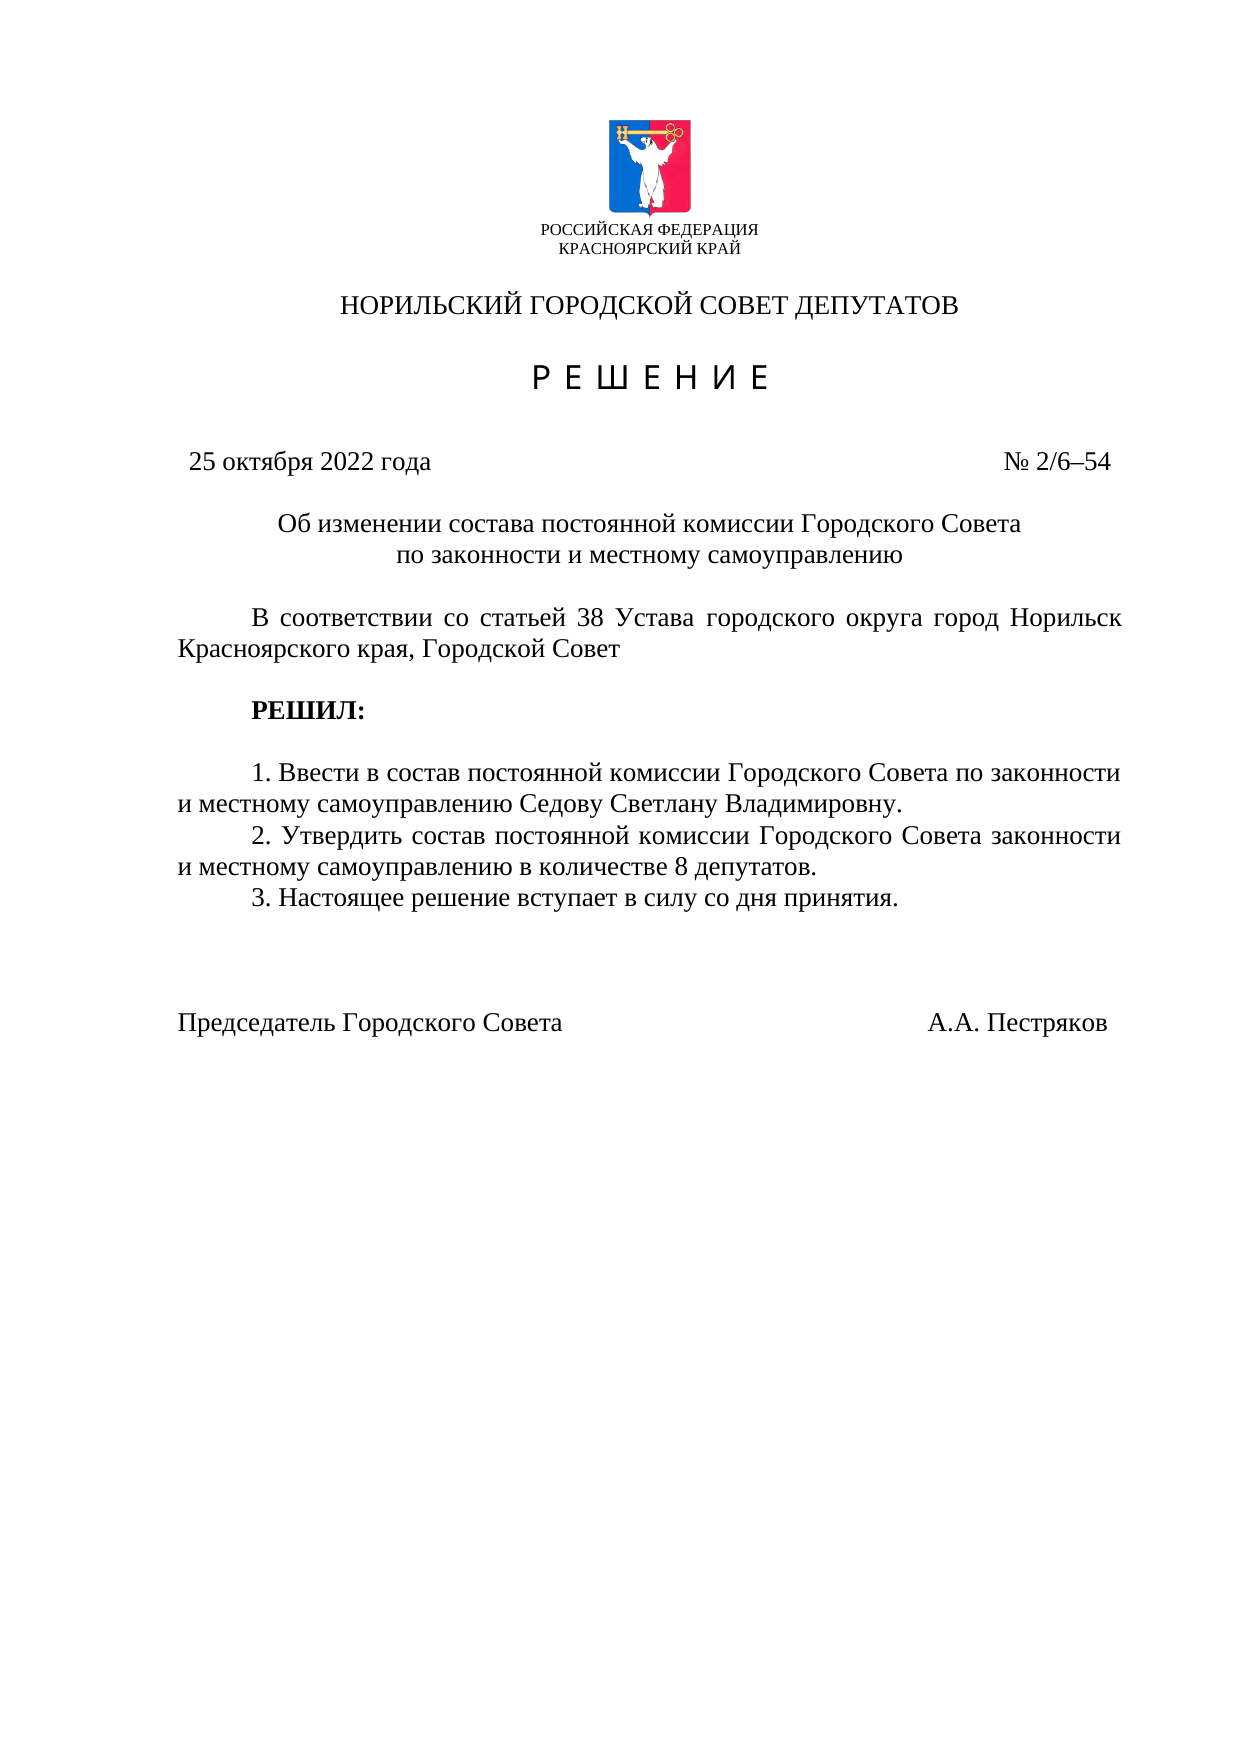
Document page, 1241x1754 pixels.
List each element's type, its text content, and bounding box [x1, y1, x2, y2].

table_header 25 октября 2022 года [177, 445, 651, 476]
table_header № 2/6–54 [651, 445, 1122, 476]
title по законности и местному самоуправлению [177, 538, 1122, 569]
text В соответствии со статьей 38 Устава городского округа город Норильск Красноярского края, Городской Совет [177, 601, 1122, 663]
picture [607, 118, 693, 220]
text 3. Настоящее решение вступает в силу со дня принятия. [177, 881, 1122, 912]
text 1. Ввести в состав постоянной комиссии Городского Совета по законности и местному самоуправлению Седову Светлану Владимировну. [177, 756, 1122, 819]
title Об изменении состава постоянной комиссии Городского Совета [177, 507, 1122, 538]
text Р Е Ш Е Н И Е [177, 354, 1122, 399]
text НОРИЛЬСКИЙ ГОРОДСКОЙ СОВЕТ ДЕПУТАТОВ [177, 289, 1122, 320]
list Председатель Городского Совета А.А. Пестряков [177, 1006, 1122, 1037]
text РЕШИЛ: [177, 694, 1122, 725]
text 2. Утвердить состав постоянной комиссии Городского Совета законности и местному самоуправлению в количестве 8 депутатов. [177, 819, 1122, 881]
text КРАСНОЯРСКИЙ КРАЙ [177, 239, 1122, 258]
text РОССИЙСКАЯ ФЕДЕРАЦИЯ [177, 219, 1122, 239]
